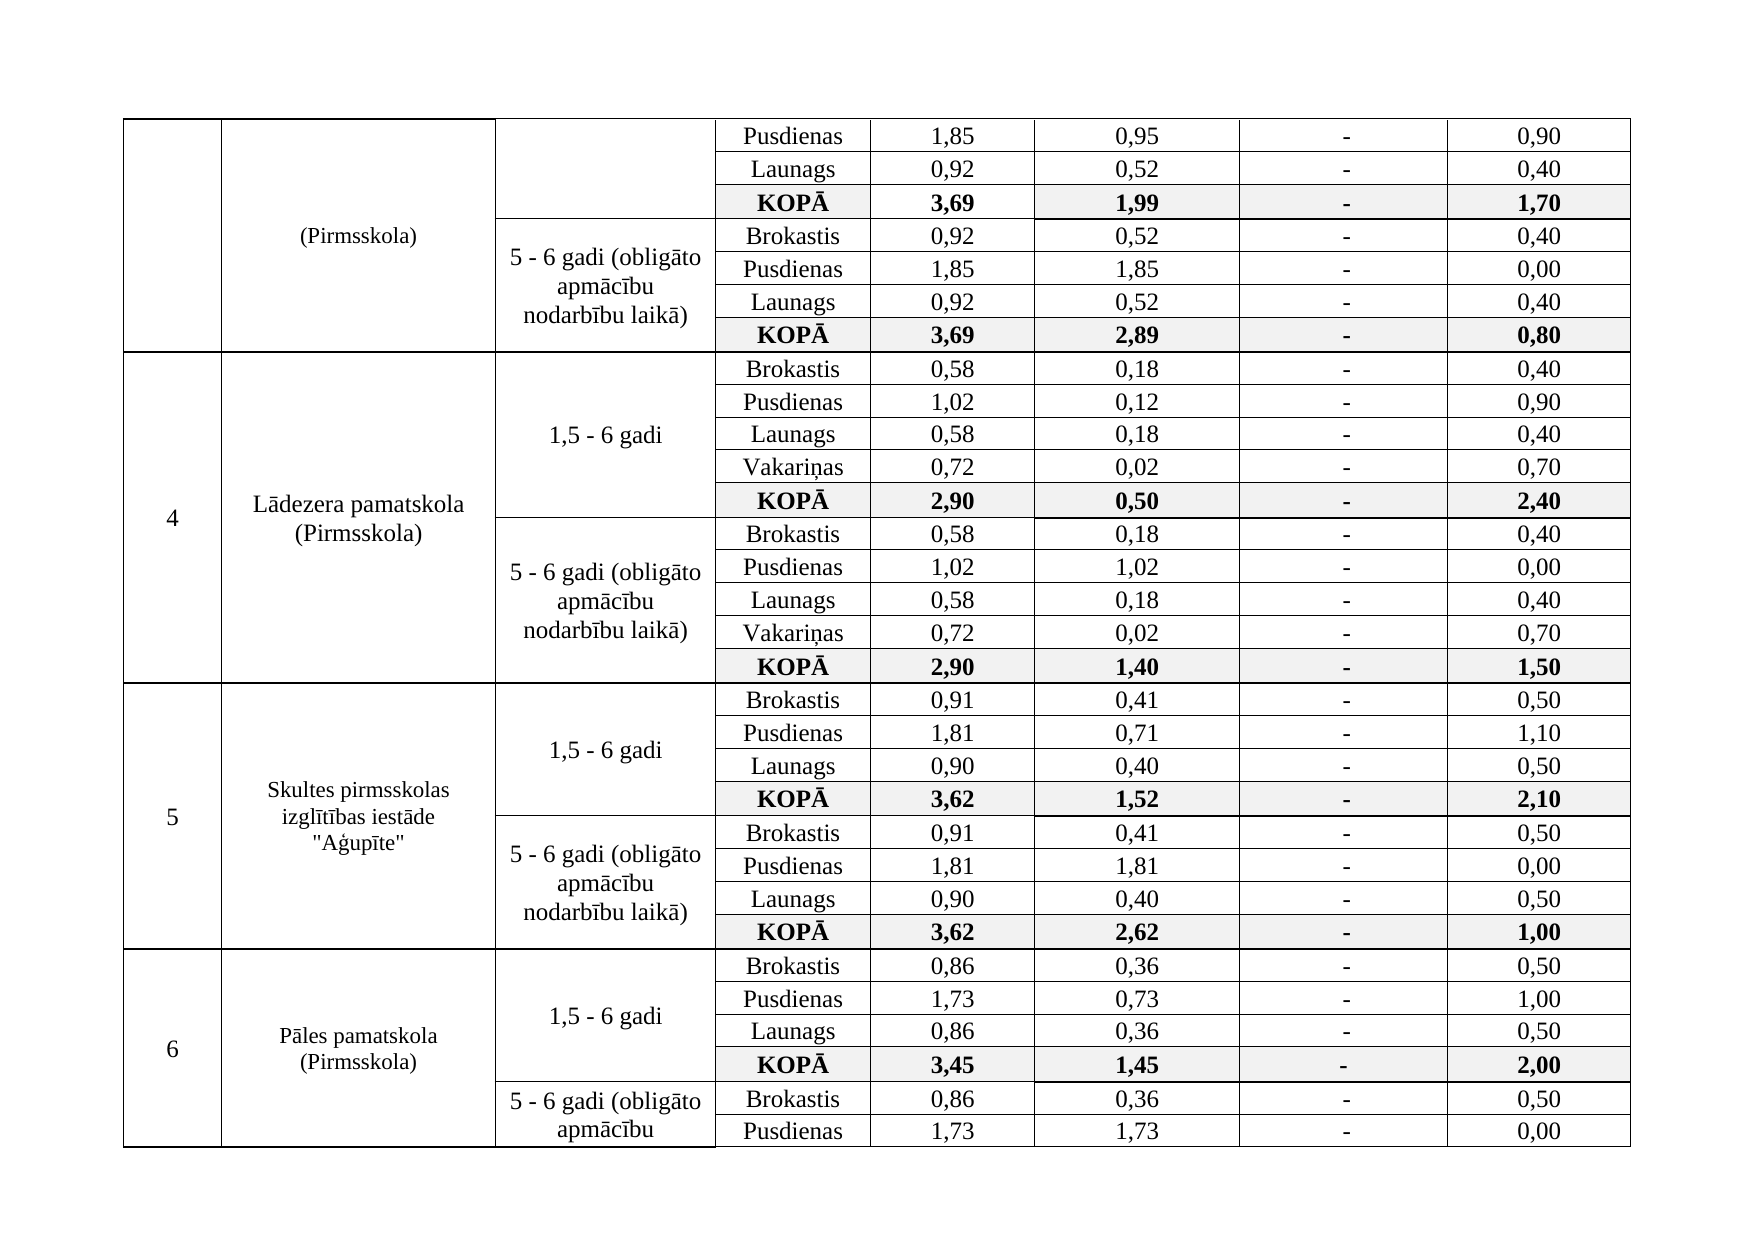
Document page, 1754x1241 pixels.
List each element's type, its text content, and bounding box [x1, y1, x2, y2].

table_cell 2,89 [1035, 318, 1239, 351]
table_cell 0,18 [1035, 519, 1239, 549]
table_cell - [1240, 649, 1447, 682]
table_cell 2,62 [1035, 915, 1239, 948]
table_cell 0,50 [1448, 1083, 1630, 1113]
table_cell 1,5 - 6 gadi [496, 684, 715, 815]
table_cell - [1240, 716, 1447, 748]
table_cell Launags [716, 152, 870, 184]
table_cell 0,52 [1035, 152, 1239, 184]
table_cell 0,92 [871, 219, 1034, 251]
table_cell Brokastis [716, 684, 870, 715]
table_cell 1,00 [1448, 915, 1630, 948]
table_cell KOPĀ [716, 1047, 870, 1081]
table_cell - [1240, 519, 1447, 549]
table_cell Brokastis [716, 219, 870, 251]
table_cell KOPĀ [716, 782, 870, 815]
table_cell 1,02 [871, 385, 1034, 417]
table_cell - [1240, 450, 1447, 482]
table_cell Pusdienas [716, 982, 870, 1013]
table_cell KOPĀ [716, 185, 870, 218]
table_cell - [1240, 220, 1447, 251]
table_cell 3,62 [871, 782, 1034, 815]
table_cell Launags [716, 418, 870, 449]
table_cell - [1240, 1047, 1447, 1081]
table_cell 0,00 [1448, 252, 1630, 284]
table_cell Brokastis [716, 816, 870, 848]
table_cell Launags [716, 285, 870, 317]
table_cell 0,58 [871, 418, 1034, 449]
table_cell 0,86 [871, 950, 1034, 981]
table_cell - [1240, 1015, 1447, 1046]
table_cell 5 - 6 gadi (obligāto apmācību nodarbību laikā) [496, 816, 715, 948]
table_cell 0,52 [1035, 220, 1239, 251]
table_cell 0,40 [1035, 882, 1239, 913]
table_cell Brokastis [716, 353, 870, 384]
table_cell - [1240, 849, 1447, 881]
table_cell 1,5 - 6 gadi [496, 119, 716, 218]
table_cell 0,70 [1448, 616, 1630, 648]
table_cell 0,36 [1035, 950, 1239, 981]
table_cell Launags [716, 749, 870, 781]
table_cell 0,50 [1448, 882, 1630, 913]
table_cell - [1240, 550, 1447, 582]
table_cell 1,73 [1035, 1115, 1239, 1146]
table_cell 0,18 [1035, 418, 1239, 449]
table_cell 0,36 [1035, 1083, 1239, 1113]
table_cell 1,73 [871, 1115, 1034, 1146]
table_cell Launags [716, 1015, 870, 1046]
table_cell - [1240, 817, 1447, 848]
table_cell Pusdienas [716, 849, 870, 881]
table_cell 0,40 [1448, 418, 1630, 449]
table_cell 1,10 [1448, 716, 1630, 748]
table_cell - [1240, 1115, 1447, 1146]
table_cell - [1240, 684, 1447, 715]
table_cell 1,73 [871, 982, 1034, 1013]
table_cell 0,58 [871, 583, 1034, 615]
table_cell - [1239, 119, 1447, 151]
table_cell 3 [124, 120, 221, 351]
table_cell - [1240, 882, 1447, 913]
table_cell 1,5 - 6 gadi [496, 353, 715, 517]
table_cell 0,00 [1448, 1115, 1630, 1146]
table_cell 0,40 [1035, 749, 1239, 781]
table_cell 0,40 [1448, 285, 1630, 317]
table_cell 0,90 [871, 749, 1034, 781]
table_cell 0,91 [871, 816, 1034, 848]
table_cell 0,41 [1035, 817, 1239, 848]
table_cell 0,95 [1035, 119, 1239, 151]
table_cell Vakariņas [716, 616, 870, 648]
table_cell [496, 219, 715, 351]
table_cell Pusdienas [716, 550, 870, 582]
table_cell 0,50 [1035, 483, 1239, 517]
table_cell 5 - 6 gadi (obligāto apmācību nodarbību laikā) [496, 1082, 715, 1146]
table_cell KOPĀ [716, 649, 870, 682]
table_cell - [1240, 782, 1447, 815]
table_cell Brokastis [716, 950, 870, 981]
table_cell 0,72 [871, 616, 1034, 648]
table_cell 1,81 [1035, 849, 1239, 881]
table_cell Pusdienas [716, 716, 870, 748]
table_cell 3,62 [871, 915, 1034, 948]
table_cell 0,40 [1448, 220, 1630, 251]
table_cell 1,81 [871, 716, 1034, 748]
table_cell Launags [716, 583, 870, 615]
table_cell - [1240, 1083, 1447, 1113]
table_cell 0,18 [1035, 583, 1239, 615]
table_cell 0,36 [1035, 1015, 1239, 1046]
table_cell 0,18 [1035, 353, 1239, 384]
table_cell Pusdienas [716, 252, 870, 284]
table_cell 0,40 [1448, 519, 1630, 549]
table_cell 1,00 [1448, 982, 1630, 1013]
table_cell 2,00 [1448, 1047, 1630, 1081]
table_cell 0,40 [1448, 152, 1630, 184]
table_cell 0,86 [871, 1082, 1034, 1113]
table_cell KOPĀ [716, 483, 870, 517]
table_cell Pusdienas [716, 385, 870, 417]
table_cell 0,72 [871, 450, 1034, 482]
table_cell 4 [124, 353, 221, 682]
table_cell - [1240, 385, 1447, 417]
table_cell 0,80 [1448, 318, 1630, 351]
table_cell 1,50 [1448, 649, 1630, 682]
table_cell 1,02 [871, 550, 1034, 582]
table_cell Pusdienas [716, 1115, 870, 1146]
table_cell - [1240, 285, 1447, 317]
table_cell 0,70 [1448, 450, 1630, 482]
table_cell 0,00 [1448, 550, 1630, 582]
table_cell 0,90 [1447, 119, 1630, 151]
table_cell - [1240, 318, 1447, 351]
table_cell 3,69 [871, 185, 1034, 218]
table_cell Brokastis [716, 1082, 870, 1113]
table_cell - [1240, 353, 1447, 384]
table_cell 1,85 [871, 252, 1034, 284]
table_cell 0,73 [1035, 982, 1239, 1013]
table_cell 0,58 [871, 353, 1034, 384]
table_cell 0,50 [1448, 1015, 1630, 1046]
table_cell 0,41 [1035, 684, 1239, 715]
table_cell 5 [124, 684, 221, 948]
table_cell 0,92 [871, 152, 1034, 184]
table_cell - [1240, 483, 1447, 517]
table_cell 0,50 [1448, 749, 1630, 781]
table_cell 2,40 [1448, 483, 1630, 517]
table_cell 3,45 [871, 1047, 1034, 1081]
table_cell 1,85 [1035, 252, 1239, 284]
table_cell 0,12 [1035, 385, 1239, 417]
table_cell Brokastis [716, 518, 870, 549]
table_cell 5 - 6 gadi (obligāto apmācību nodarbību laikā) [496, 518, 715, 682]
table_cell 0,86 [871, 1015, 1034, 1046]
table_cell 0,90 [1448, 385, 1630, 417]
table_cell 2,10 [1448, 782, 1630, 815]
table_cell 0,50 [1448, 950, 1630, 981]
table_cell - [1240, 749, 1447, 781]
table_cell 3,69 [871, 318, 1034, 351]
table_cell KOPĀ [716, 318, 870, 351]
table_cell - [1240, 185, 1447, 218]
table_cell 6 [124, 950, 221, 1146]
table_cell 0,00 [1448, 849, 1630, 881]
table_cell 2,90 [871, 649, 1034, 682]
table_cell 0,90 [871, 882, 1034, 913]
table_cell Launags [716, 882, 870, 913]
table_cell - [1240, 915, 1447, 948]
table_cell 1,5 - 6 gadi [496, 950, 715, 1081]
table_cell KOPĀ [716, 915, 870, 948]
table_cell 0,02 [1035, 450, 1239, 482]
table_cell 1,81 [871, 849, 1034, 881]
table_cell 0,40 [1448, 583, 1630, 615]
table_cell - [1240, 418, 1447, 449]
table_cell - [1240, 583, 1447, 615]
table_cell - [1240, 982, 1447, 1013]
table_cell - [1240, 950, 1447, 981]
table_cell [222, 120, 495, 351]
table_cell 1,99 [1035, 185, 1239, 218]
table_cell 0,92 [871, 285, 1034, 317]
table_cell 1,85 [870, 119, 1035, 151]
table_cell 0,02 [1035, 616, 1239, 648]
table_cell 1,52 [1035, 782, 1239, 815]
table_cell 1,45 [1035, 1047, 1239, 1081]
table_cell Skultes pirmsskolas izglītības iestāde "Aģupīte" [222, 684, 495, 948]
table_cell 0,40 [1448, 353, 1630, 384]
table_cell - [1240, 152, 1447, 184]
table_cell 1,40 [1035, 649, 1239, 682]
table_cell 0,50 [1448, 817, 1630, 848]
table_cell 0,91 [871, 684, 1034, 715]
table_cell Vakariņas [716, 450, 870, 482]
table_cell Lādezera pamatskola (Pirmsskola) [222, 353, 495, 682]
table_cell Pāles pamatskola (Pirmsskola) [222, 950, 495, 1146]
table_cell 0,52 [1035, 285, 1239, 317]
table_cell 2,90 [871, 483, 1034, 517]
table_cell 0,71 [1035, 716, 1239, 748]
table_cell 1,70 [1448, 185, 1630, 218]
table_cell - [1240, 616, 1447, 648]
table_cell 0,50 [1448, 684, 1630, 715]
table_cell Pusdienas [716, 119, 870, 151]
table_cell 0,58 [871, 518, 1034, 549]
table_cell 1,02 [1035, 550, 1239, 582]
table_cell - [1240, 252, 1447, 284]
